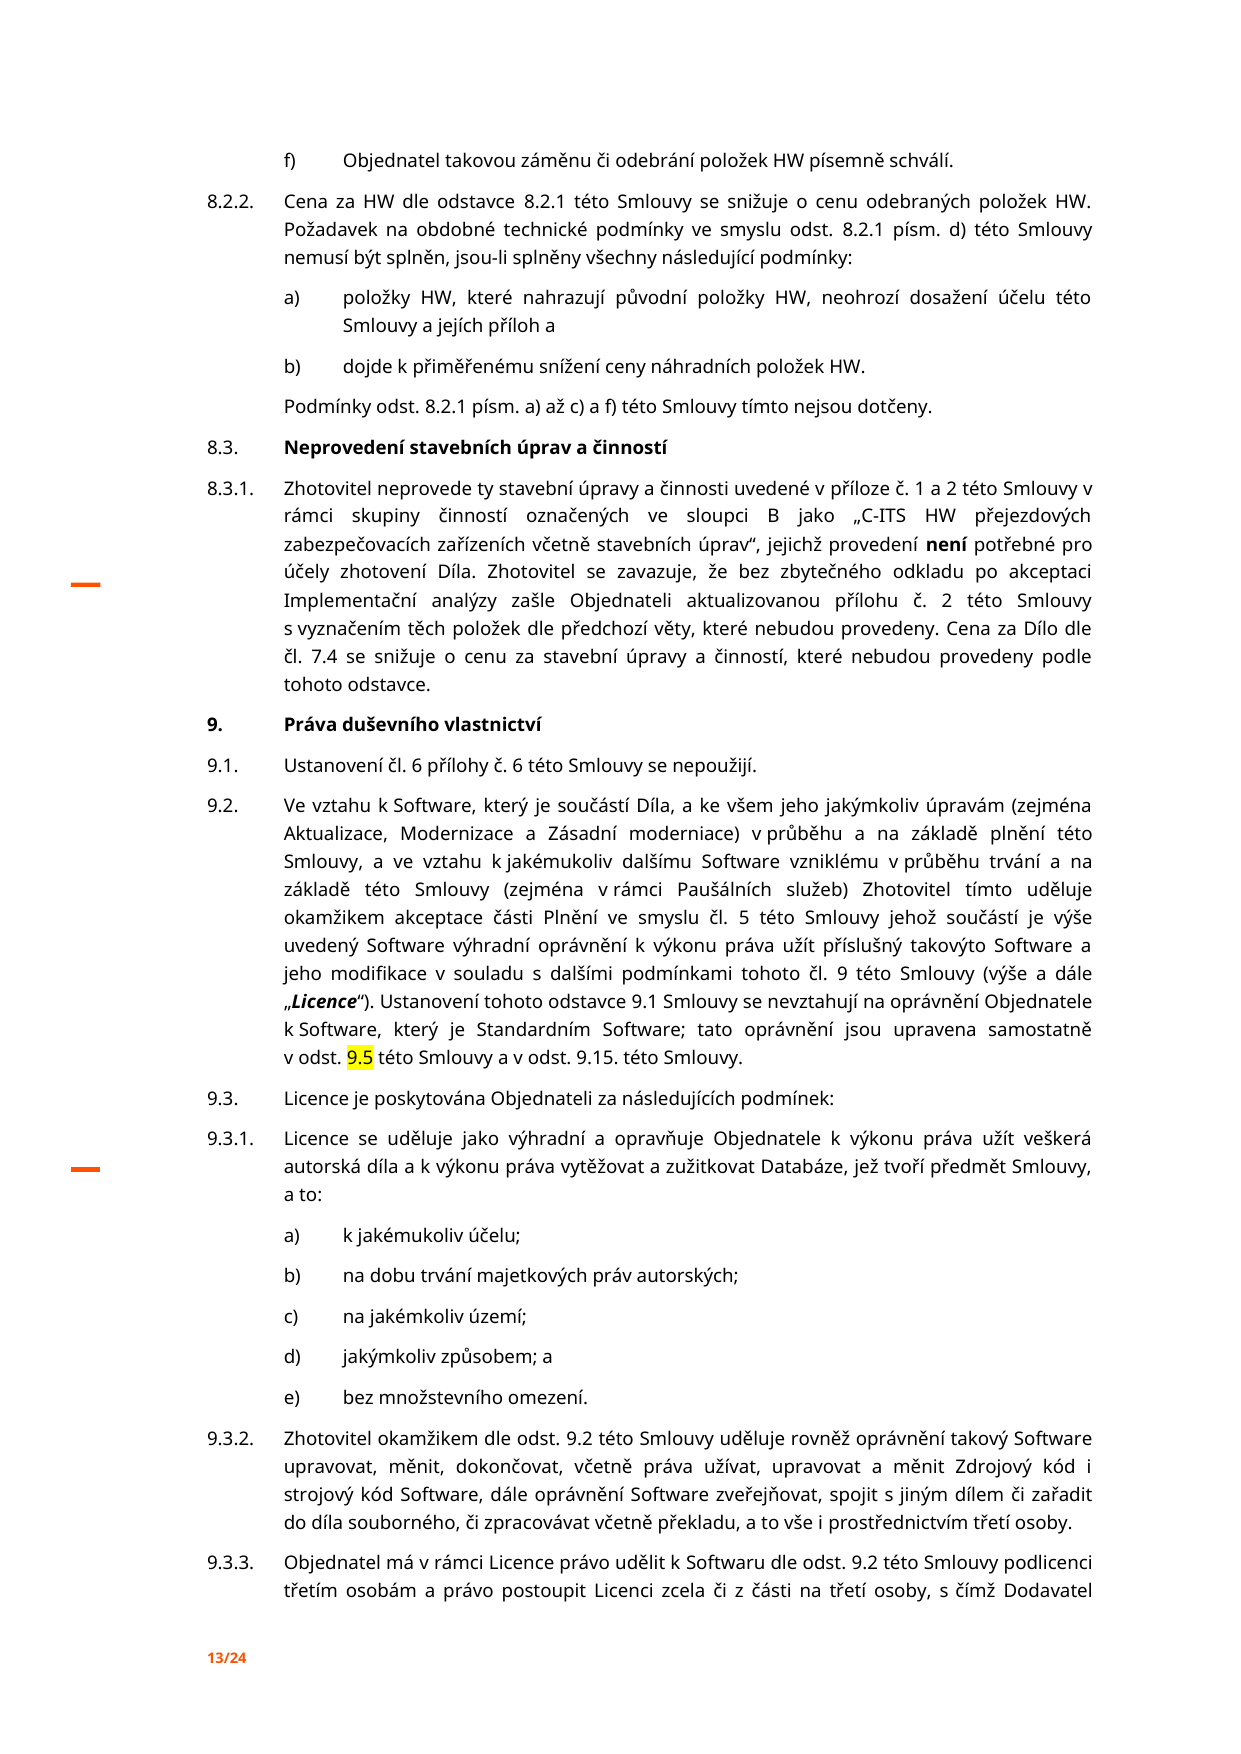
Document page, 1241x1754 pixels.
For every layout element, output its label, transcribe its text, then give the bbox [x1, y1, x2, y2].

text položky HW, které nahrazují původní položky HW, neohrozí dosažení účelu této Smlouvy a jejích příloh a [283, 285, 1093, 338]
text Ustanovení čl. 6 přílohy č. 6 této Smlouvy se nepoužijí. [207, 752, 1093, 777]
text Licence je poskytována Objednateli za následujících podmínek: [207, 1085, 1093, 1111]
text na dobu trvání majetkových práv autorských; [283, 1263, 1093, 1288]
text dojde k přiměřenému snížení ceny náhradních položek HW. [283, 353, 1093, 379]
list Podmínky odst. 8.2.1 písm. a) až c) a f) této Smlouvy tímto nejsou dotčeny. [283, 394, 1093, 419]
text Ve vztahu k Software, který je součástí Díla, a ke všem jeho jakýmkoliv úpravám (zejména Aktualizace, Modernizace a Zásadní moderniace) v průběhu a na základě plnění této Smlouvy, a ve vztahu k jakémukoliv dalšímu Software vzniklému v průběhu trvání a na základě této Smlouvy (zejména v rámci Paušálních služeb) Zhotovitel tímto uděluje okamžikem akceptace části Plnění ve smyslu čl. 5 této Smlouvy jehož součástí je výše uvedený Software výhradní oprávnění k výkonu práva užít příslušný takovýto Software a jeho modifikace v souladu s dalšími podmínkami tohoto čl. 9 této Smlouvy (výše a dále „Licence“). Ustanovení tohoto odstavce 9.1 Smlouvy se nevztahují na oprávnění Objednatele k Software, který je Standardním Software; tato oprávnění jsou upravena samostatně v odst. 9.5 této Smlouvy a v odst. 9.15. této Smlouvy. [207, 792, 1093, 1070]
text Práva duševního vlastnictví [207, 711, 1093, 737]
text Licence se uděluje jako výhradní a opravňuje Objednatele k výkonu práva užít veškerá autorská díla a k výkonu práva vytěžovat a zužitkovat Databáze, jež tvoří předmět Smlouvy, a to: [207, 1126, 1093, 1207]
text Objednatel takovou záměnu či odebrání položek HW písemně schválí. [283, 148, 1093, 173]
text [207, 1549, 1093, 1603]
text Cena za HW dle odstavce 8.2.1 této Smlouvy se snižuje o cenu odebraných položek HW. Požadavek na obdobné technické podmínky ve smyslu odst. 8.2.1 písm. d) této Smlouvy nemusí být splněn, jsou-li splněny všechny následující podmínky: [207, 188, 1093, 270]
text na jakémkoliv území; [283, 1303, 1093, 1329]
text jakýmkoliv způsobem; a [283, 1344, 1093, 1369]
text k jakémukoliv účelu; [283, 1222, 1093, 1248]
text Zhotovitel neprovede ty stavební úpravy a činnosti uvedené v příloze č. 1 a 2 této Smlouvy v rámci skupiny činností označených ve sloupci B jako „C-ITS HW přejezdových zabezpečovacích zařízeních včetně stavebních úprav“, jejichž provedení není potřebné pro účely zhotovení Díla. Zhotovitel se zavazuje, že bez zbytečného odkladu po akceptaci Implementační analýzy zašle Objednateli aktualizovanou přílohu č. 2 této Smlouvy s vyznačením těch položek dle předchozí věty, které nebudou provedeny. Cena za Dílo dle čl. 7.4 se snižuje o cenu za stavební úpravy a činností, které nebudou provedeny podle tohoto odstavce. [207, 475, 1093, 696]
text Neprovedení stavebních úprav a činností [207, 434, 1093, 460]
text Zhotovitel okamžikem dle odst. 9.2 této Smlouvy uděluje rovněž oprávnění takový Software upravovat, měnit, dokončovat, včetně práva užívat, upravovat a měnit Zdrojový kód i strojový kód Software, dále oprávnění Software zveřejňovat, spojit s jiným dílem či zařadit do díla souborného, či zpracovávat včetně překladu, a to vše i prostřednictvím třetí osoby. [207, 1425, 1093, 1534]
text bez množstevního omezení. [283, 1384, 1093, 1410]
